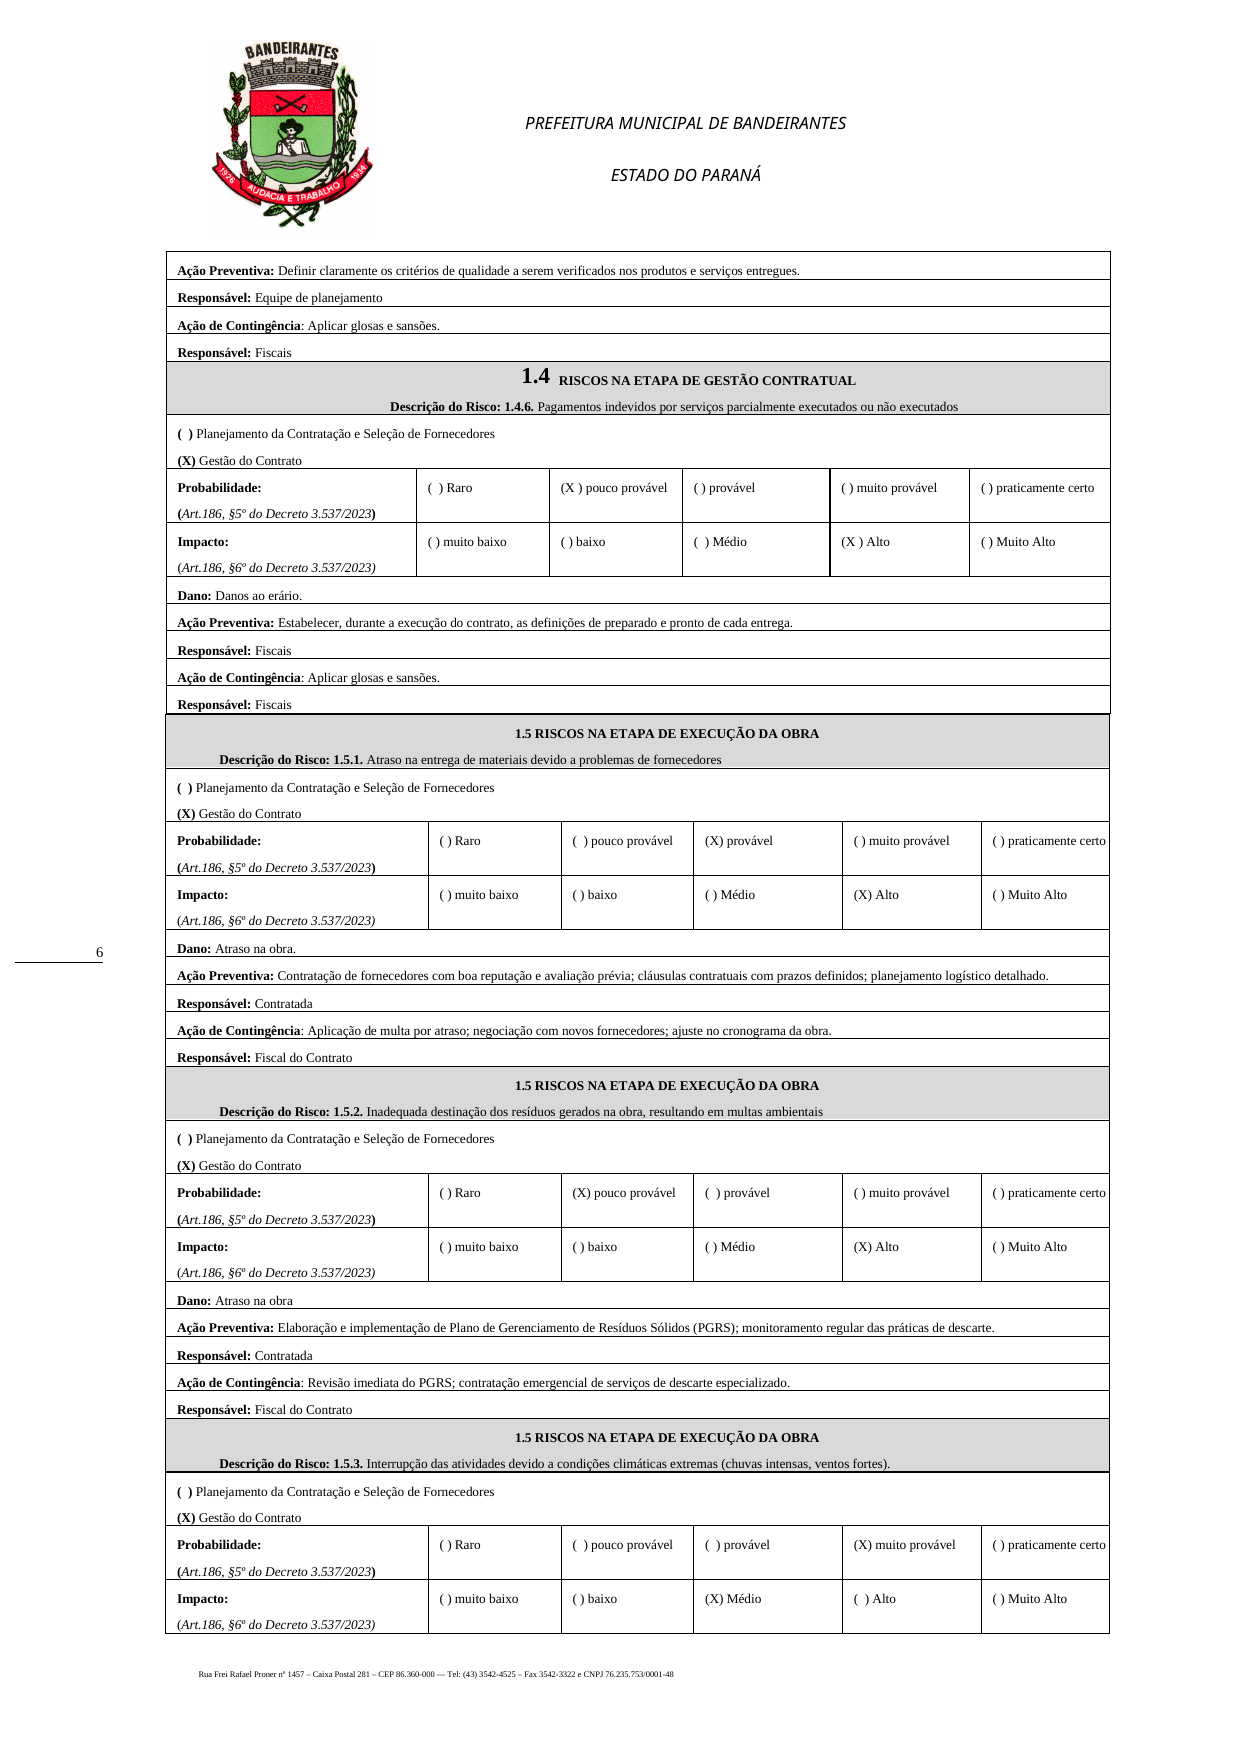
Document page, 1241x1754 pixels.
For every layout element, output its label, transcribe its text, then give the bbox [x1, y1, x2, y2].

table_cell ( ) praticamente certo [982, 1174, 1109, 1227]
table_cell ( ) Médio [694, 1228, 842, 1281]
table_cell 1.5 RISCOS NA ETAPA DE EXECUÇÃO DA OBRA Descrição do Risco: 1.5.3. Interrupção das atividades devido a condições climáticas extremas (chuvas intensas, ventos fortes). [166, 1419, 1109, 1471]
table_cell ( ) muito baixo [417, 523, 549, 576]
table_cell ( ) provável [683, 469, 829, 522]
table_cell Ação Preventiva: Contratação de fornecedores com boa reputação e avaliação prévia; cláusulas contratuais com prazos definidos; planejamento logístico detalhado. [166, 957, 1109, 983]
table_cell Dano: Atraso na obra [166, 1282, 1109, 1308]
table_cell ( ) muito provável [831, 469, 969, 522]
table_cell Probabilidade: (Art.186, §5º do Decreto 3.537/2023) [166, 1526, 428, 1579]
table_cell Impacto: (Art.186, §6º do Decreto 3.537/2023) [166, 1580, 428, 1633]
table_cell Responsável: Fiscais [167, 334, 1110, 361]
table_cell ( ) Raro [429, 822, 561, 875]
table_cell Ação Preventiva: Estabelecer, durante a execução do contrato, as definições de preparado e pronto de cada entrega. [167, 604, 1110, 630]
table_cell (X) provável [694, 822, 842, 875]
table_cell Dano: Danos ao erário. [167, 577, 1110, 603]
table_cell Responsável: Fiscais [167, 686, 1110, 713]
table_cell ( ) praticamente certo [982, 1526, 1109, 1579]
picture [210, 40, 375, 237]
table_cell ( ) pouco provável [562, 1526, 693, 1579]
table_cell ( ) praticamente certo [970, 469, 1110, 522]
table_cell ( ) muito baixo [429, 1228, 561, 1281]
table_cell Impacto: (Art.186, §6º do Decreto 3.537/2023) [167, 523, 416, 576]
table_cell ( ) pouco provável [562, 822, 693, 875]
table_cell ( ) Muito Alto [982, 1580, 1109, 1633]
table_cell ( ) Muito Alto [982, 876, 1109, 929]
table_cell (X) Alto [843, 1228, 981, 1281]
table_cell Responsável: Contratada [166, 1337, 1109, 1363]
table_cell Responsável: Contratada [166, 985, 1109, 1011]
table_cell (X ) Alto [831, 523, 969, 576]
table_cell ( ) Raro [417, 469, 549, 522]
table_cell RISCOS NA ETAPA DE GESTÃO CONTRATUAL Descrição do Risco: 1.4.6. Pagamentos indevidos por serviços parcialmente executados ou não executados [167, 362, 1110, 414]
table_cell ( ) praticamente certo [982, 822, 1109, 875]
table_cell ( ) Médio [694, 876, 842, 929]
table_cell Probabilidade: (Art.186, §5º do Decreto 3.537/2023) [166, 1174, 428, 1227]
table_cell ( ) Muito Alto [970, 523, 1110, 576]
table_cell Ação de Contingência: Revisão imediata do PGRS; contratação emergencial de serviços de descarte especializado. [166, 1364, 1109, 1390]
table_cell Responsável: Equipe de planejamento [167, 280, 1110, 306]
table_cell Responsável: Fiscais [167, 631, 1110, 658]
table_cell Ação de Contingência: Aplicar glosas e sansões. [167, 307, 1110, 333]
table_cell Probabilidade: (Art.186, §5º do Decreto 3.537/2023) [167, 469, 416, 522]
table_cell ( ) provável [694, 1174, 842, 1227]
table_cell ( ) Alto [843, 1580, 981, 1633]
table_cell ( ) Médio [683, 523, 829, 576]
table_cell (X ) pouco provável [550, 469, 682, 522]
table_cell ( ) baixo [562, 1580, 693, 1633]
table_cell ( ) Planejamento da Contratação e Seleção de Fornecedores (X) Gestão do Contrato [166, 1473, 1109, 1525]
table_cell (X) muito provável [843, 1526, 981, 1579]
table_header 1.5 RISCOS NA ETAPA DE EXECUÇÃO DA OBRA Descrição do Risco: 1.5.1. Atraso na entrega de materiais devido a problemas de fornecedores [166, 715, 1109, 767]
table_cell Ação de Contingência: Aplicação de multa por atraso; negociação com novos fornecedores; ajuste no cronograma da obra. [166, 1012, 1109, 1038]
table_cell ( ) Muito Alto [982, 1228, 1109, 1281]
table_cell Responsável: Fiscal do Contrato [166, 1039, 1109, 1066]
table_cell Ação Preventiva: Definir claramente os critérios de qualidade a serem verificados nos produtos e serviços entregues. [167, 252, 1110, 278]
table_cell ( ) Raro [429, 1526, 561, 1579]
table_cell ( ) Planejamento da Contratação e Seleção de Fornecedores (X) Gestão do Contrato [166, 769, 1109, 821]
table_cell ( ) muito provável [843, 822, 981, 875]
table_cell (X) pouco provável [562, 1174, 693, 1227]
table_cell ( ) muito provável [843, 1174, 981, 1227]
table_cell ( ) baixo [562, 1228, 693, 1281]
table_cell Dano: Atraso na obra. [166, 930, 1109, 956]
table_cell Probabilidade: (Art.186, §5º do Decreto 3.537/2023) [166, 822, 428, 875]
table_cell ( ) baixo [550, 523, 682, 576]
table_cell ( ) Planejamento da Contratação e Seleção de Fornecedores (X) Gestão do Contrato [166, 1121, 1109, 1173]
table_cell Responsável: Fiscal do Contrato [166, 1391, 1109, 1418]
table_cell Impacto: (Art.186, §6º do Decreto 3.537/2023) [166, 1228, 428, 1281]
table_cell ( ) baixo [562, 876, 693, 929]
table_cell ( ) Planejamento da Contratação e Seleção de Fornecedores (X) Gestão do Contrato [167, 415, 1110, 468]
table_cell Impacto: (Art.186, §6º do Decreto 3.537/2023) [166, 876, 428, 929]
table_cell ( ) Raro [429, 1174, 561, 1227]
table_cell ( ) muito baixo [429, 1580, 561, 1633]
table_cell Ação de Contingência: Aplicar glosas e sansões. [167, 659, 1110, 685]
table_cell ( ) muito baixo [429, 876, 561, 929]
table_cell ( ) provável [694, 1526, 842, 1579]
table_cell 1.5 RISCOS NA ETAPA DE EXECUÇÃO DA OBRA Descrição do Risco: 1.5.2. Inadequada destinação dos resíduos gerados na obra, resultando em multas ambientais [166, 1067, 1109, 1119]
table_cell (X) Médio [694, 1580, 842, 1633]
table_cell (X) Alto [843, 876, 981, 929]
table_cell Ação Preventiva: Elaboração e implementação de Plano de Gerenciamento de Resíduos Sólidos (PGRS); monitoramento regular das práticas de descarte. [166, 1309, 1109, 1336]
